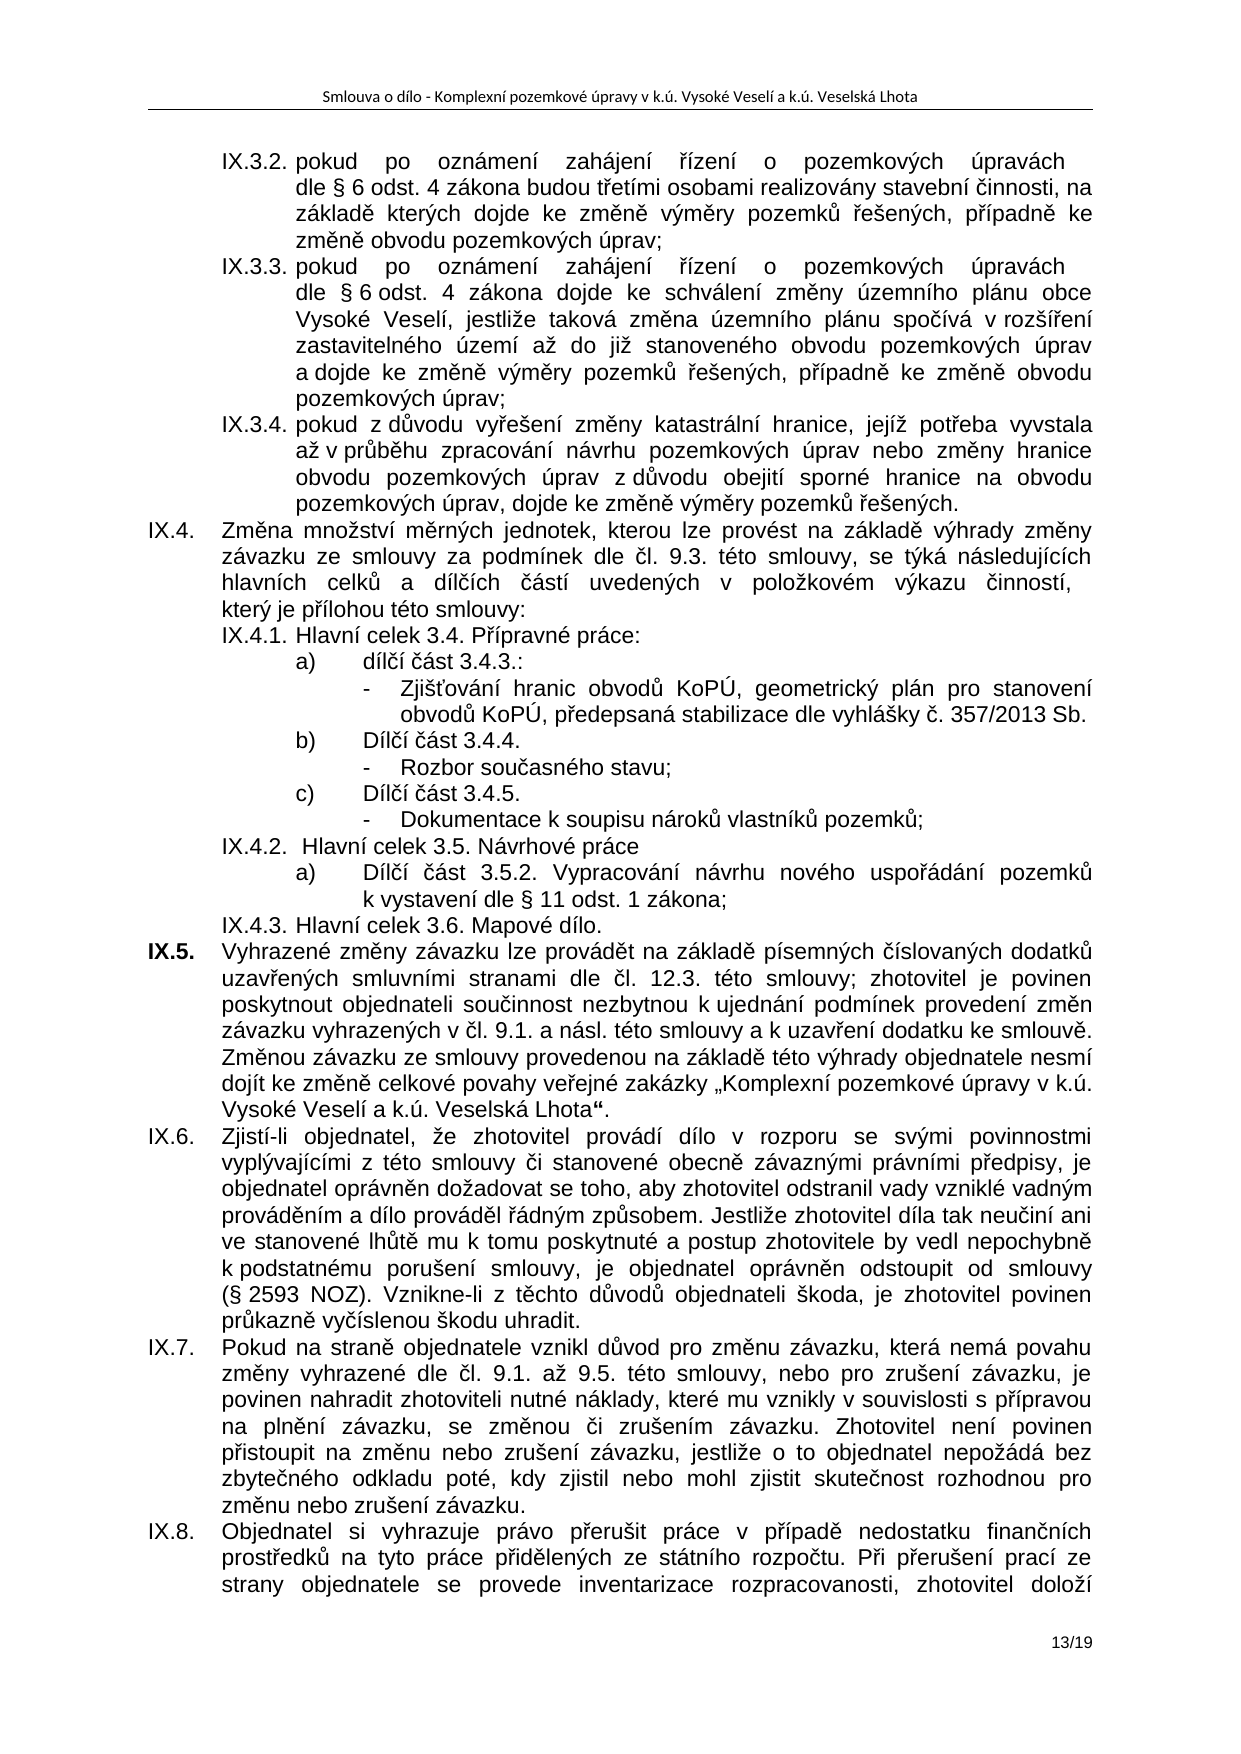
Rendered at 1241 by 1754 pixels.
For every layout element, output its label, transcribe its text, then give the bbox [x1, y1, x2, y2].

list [148, 1518, 1093, 1597]
text pokud po oznámení zahájení řízení o pozemkových úpravách dle § 6 odst. 4 zákona dojde ke schválení změny územního plánu obce Vysoké Veselí, jestliže taková změna územního plánu spočívá v rozšíření zastavitelného území až do již stanoveného obvodu pozemkových úprav a dojde ke změně výměry pozemků řešených, případně ke změně obvodu pozemkových úprav; [221, 253, 1093, 411]
text dílčí část 3.4.3.: [295, 648, 1093, 675]
text Dílčí část 3.4.5. [295, 780, 1093, 806]
list Dokumentace k soupisu nároků vlastníků pozemků; [363, 806, 1093, 833]
list Pokud na straně objednatele vznikl důvod pro změnu závazku, která nemá povahu změny vyhrazené dle čl. 9.1. až 9.5. této smlouvy, nebo pro zrušení závazku, je povinen nahradit zhotoviteli nutné náklady, které mu vznikly v souvislosti s přípravou na plnění závazku, se změnou či zrušením závazku. Zhotovitel není povinen přistoupit na změnu nebo zrušení závazku, jestliže o to objednatel nepožádá bez zbytečného odkladu poté, kdy zjistil nebo mohl zjistit skutečnost rozhodnou pro změnu nebo zrušení závazku. [148, 1333, 1093, 1518]
list Zjistí-li objednatel, že zhotovitel provádí dílo v rozporu se svými povinnostmi vyplývajícími z této smlouvy či stanovené obecně závaznými právními předpisy, je objednatel oprávněn dožadovat se toho, aby zhotovitel odstranil vady vzniklé vadným prováděním a dílo prováděl řádným způsobem. Jestliže zhotovitel díla tak neučiní ani ve stanovené lhůtě mu k tomu poskytnuté a postup zhotovitele by vedl nepochybně k podstatnému porušení smlouvy, je objednatel oprávněn odstoupit od smlouvy (§ 2593 NOZ). Vznikne-li z těchto důvodů objednateli škoda, je zhotovitel povinen průkazně vyčíslenou škodu uhradit. [148, 1123, 1093, 1333]
text Hlavní celek 3.6. Mapové dílo. [221, 912, 1093, 938]
list Vyhrazené změny závazku lze provádět na základě písemných číslovaných dodatků uzavřených smluvními stranami dle čl. 12.3. této smlouvy; zhotovitel je povinen poskytnout objednateli součinnost nezbytnou k ujednání podmínek provedení změn závazku vyhrazených v čl. 9.1. a násl. této smlouvy a k uzavření dodatku ke smlouvě. Změnou závazku ze smlouvy provedenou na základě této výhrady objednatele nesmí dojít ke změně celkové povahy veřejné zakázky „Komplexní pozemkové úpravy v k.ú. Vysoké Veselí a k.ú. Veselská Lhota“. [148, 938, 1093, 1123]
text Dílčí část 3.5.2. Vypracování návrhu nového uspořádání pozemků k vystavení dle § 11 odst. 1 zákona; [295, 859, 1093, 912]
text pokud po oznámení zahájení řízení o pozemkových úpravách dle § 6 odst. 4 zákona budou třetími osobami realizovány stavební činnosti, na základě kterých dojde ke změně výměry pozemků řešených, případně ke změně obvodu pozemkových úprav; [221, 148, 1093, 253]
text pokud z důvodu vyřešení změny katastrální hranice, jejíž potřeba vyvstala až v průběhu zpracování návrhu pozemkových úprav nebo změny hranice obvodu pozemkových úprav z důvodu obejití sporné hranice na obvodu pozemkových úprav, dojde ke změně výměry pozemků řešených. [221, 411, 1093, 517]
list Zjišťování hranic obvodů KoPÚ, geometrický plán pro stanovení obvodů KoPÚ, předepsaná stabilizace dle vyhlášky č. 357/2013 Sb. [363, 675, 1093, 727]
text Hlavní celek 3.4. Přípravné práce: [221, 622, 1093, 648]
list Rozbor současného stavu; [363, 754, 1093, 780]
text Hlavní celek 3.5. Návrhové práce [221, 833, 1093, 859]
list Změna množství měrných jednotek, kterou lze provést na základě výhrady změny závazku ze smlouvy za podmínek dle čl. 9.3. této smlouvy, se týká následujících hlavních celků a dílčích částí uvedených v položkovém výkazu činností, který je přílohou této smlouvy: [148, 517, 1093, 622]
text Dílčí část 3.4.4. [295, 727, 1093, 754]
